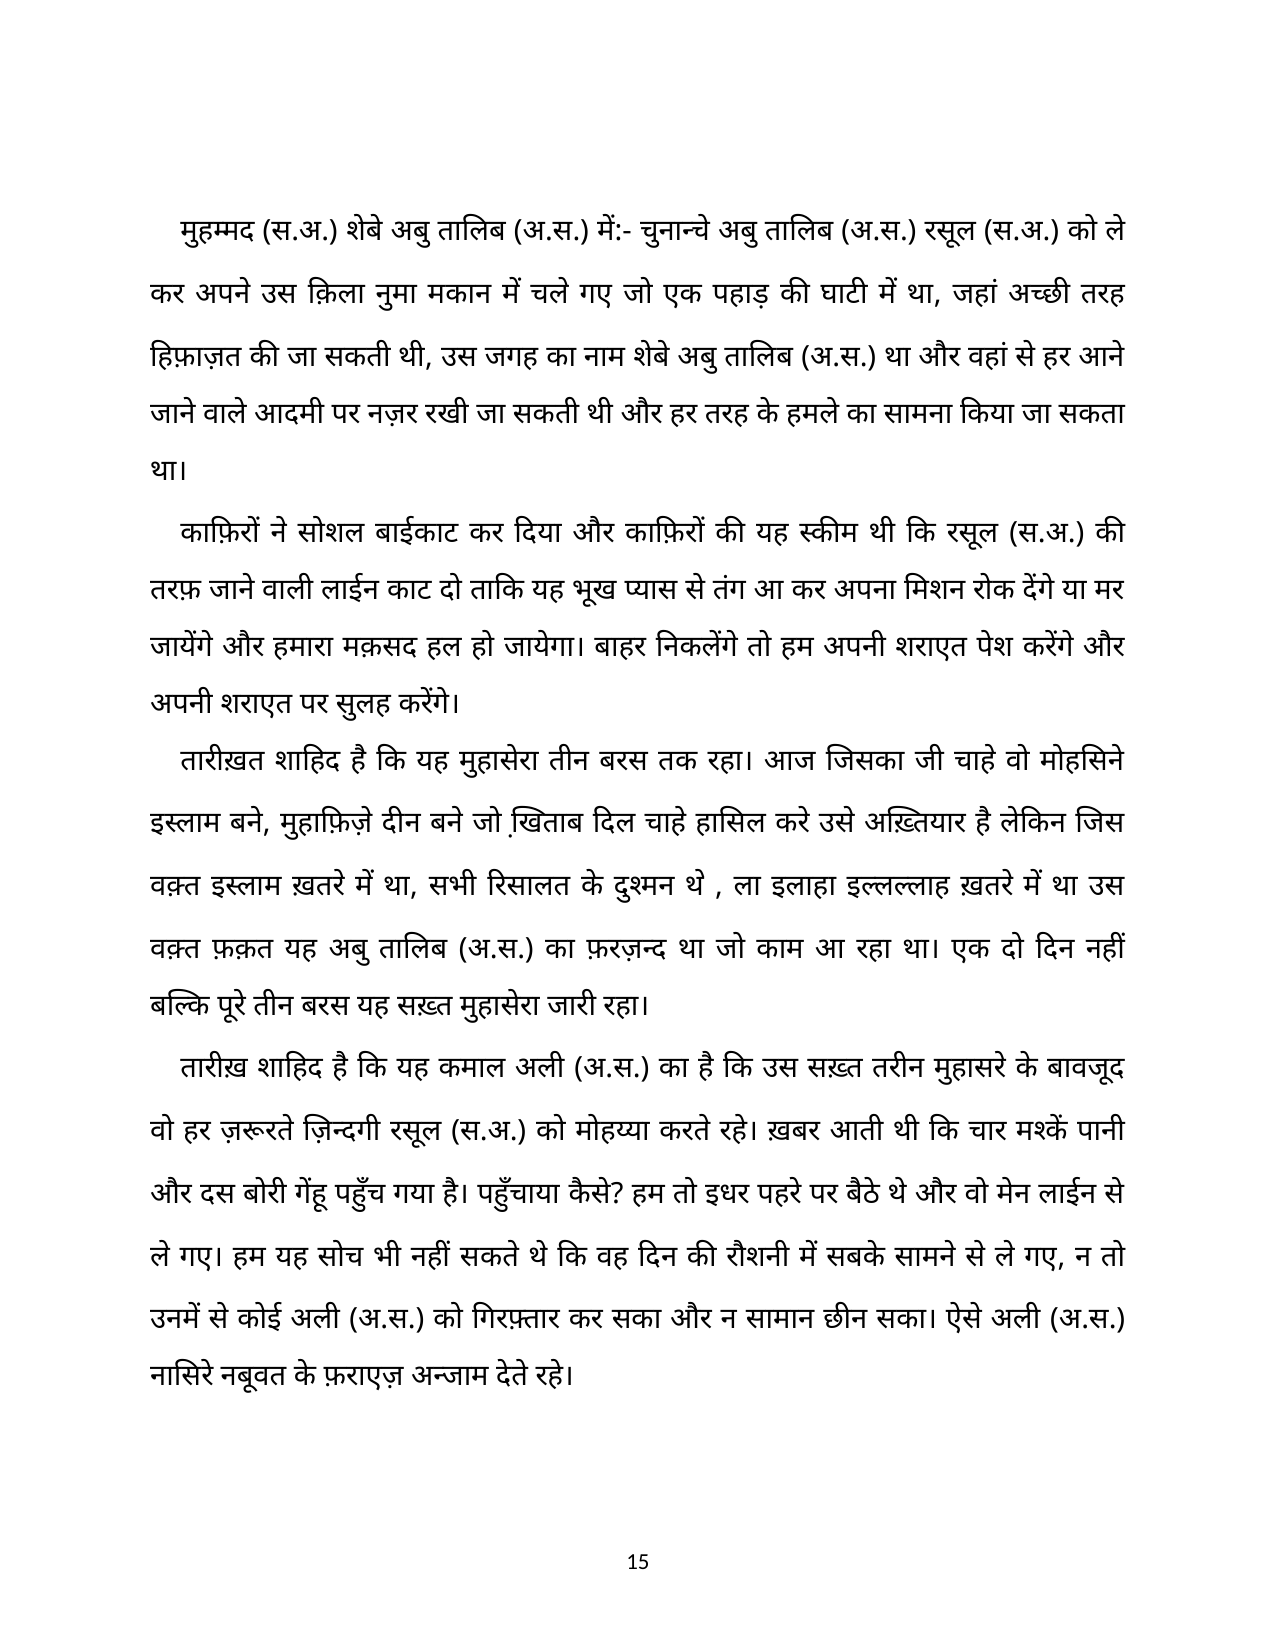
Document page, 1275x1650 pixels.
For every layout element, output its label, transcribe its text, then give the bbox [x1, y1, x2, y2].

text तारीख़ शाहिद है कि यह कमाल अली (अ.स.) का है कि उस सख़्त तरीन मुहासरे के बावजूद वो हर ज़रूरते ज़िन्दगी रसूल (स.अ.) को मोहय्या करते रहे। ख़बर आती थी कि चार मश्कें पानी और दस बोरी गेंहू पहुँच गया है। पहुँचाया कैसे? हम तो इधर पहरे पर बैठे थे और वो मेन लाईन से ले गए। हम यह सोच भी नहीं सकते थे कि वह दिन की रौशनी में सबके सामने से ले गए, न तो उनमें से कोई अली (अ.स.) को गिरफ़्तार कर सका और न सामान छीन सका। ऐसे अली (अ.स.) नासिरे नबूवत के फ़राएज़ अन्जाम देते रहे। [150, 1046, 1125, 1398]
text तारीख़त शाहिद है कि यह मुहासेरा तीन बरस तक रहा। आज जिसका जी चाहे वो मोहसिने इस्लाम बने, मुहाफ़िज़े दीन बने जो खि़ताब दिल चाहे हासिल करे उसे अख़्तियार है लेकिन जिस वक़्त इस्लाम ख़तरे में था, सभी रिसालत के दुश्मन थे , ला इलाहा इल्लल्लाह ख़तरे में था उस वक़्त फ़क़त यह अबु तालिब (अ.स.) का फ़रज़न्द था जो काम आ रहा था। एक दो दिन नहीं बल्कि पूरे तीन बरस यह सख़्त मुहासेरा जारी रहा। [150, 744, 1125, 1027]
text काफ़िरों ने सोशल बाईकाट कर दिया और काफ़िरों की यह स्कीम थी कि रसूल (स.अ.) की तरफ़ जाने वाली लाईन काट दो ताकि यह भूख प्यास से तंग आ कर अपना मिशन रोक देंगे या मर जायेंगे और हमारा मक़सद हल हो जायेगा। बाहर निकलेंगे तो हम अपनी शराएत पेश करेंगे और अपनी शराएत पर सुलह करेंगे। [150, 511, 1125, 725]
text मुहम्मद (स.अ.) शेबे अबु तालिब (अ.स.) में:- चुनान्चे अबु तालिब (अ.स.) रसूल (स.अ.) को ले कर अपने उस क़िला नुमा मकान में चले गए जो एक पहाड़ की घाटी में था, जहां अच्छी तरह हिफ़ाज़त की जा सकती थी, उस जगह का नाम शेबे अबु तालिब (अ.स.) था और वहां से हर आने जाने वाले आदमी पर नज़र रखी जा सकती थी और हर तरह के हमले का सामना किया जा सकता था। [150, 209, 1125, 492]
